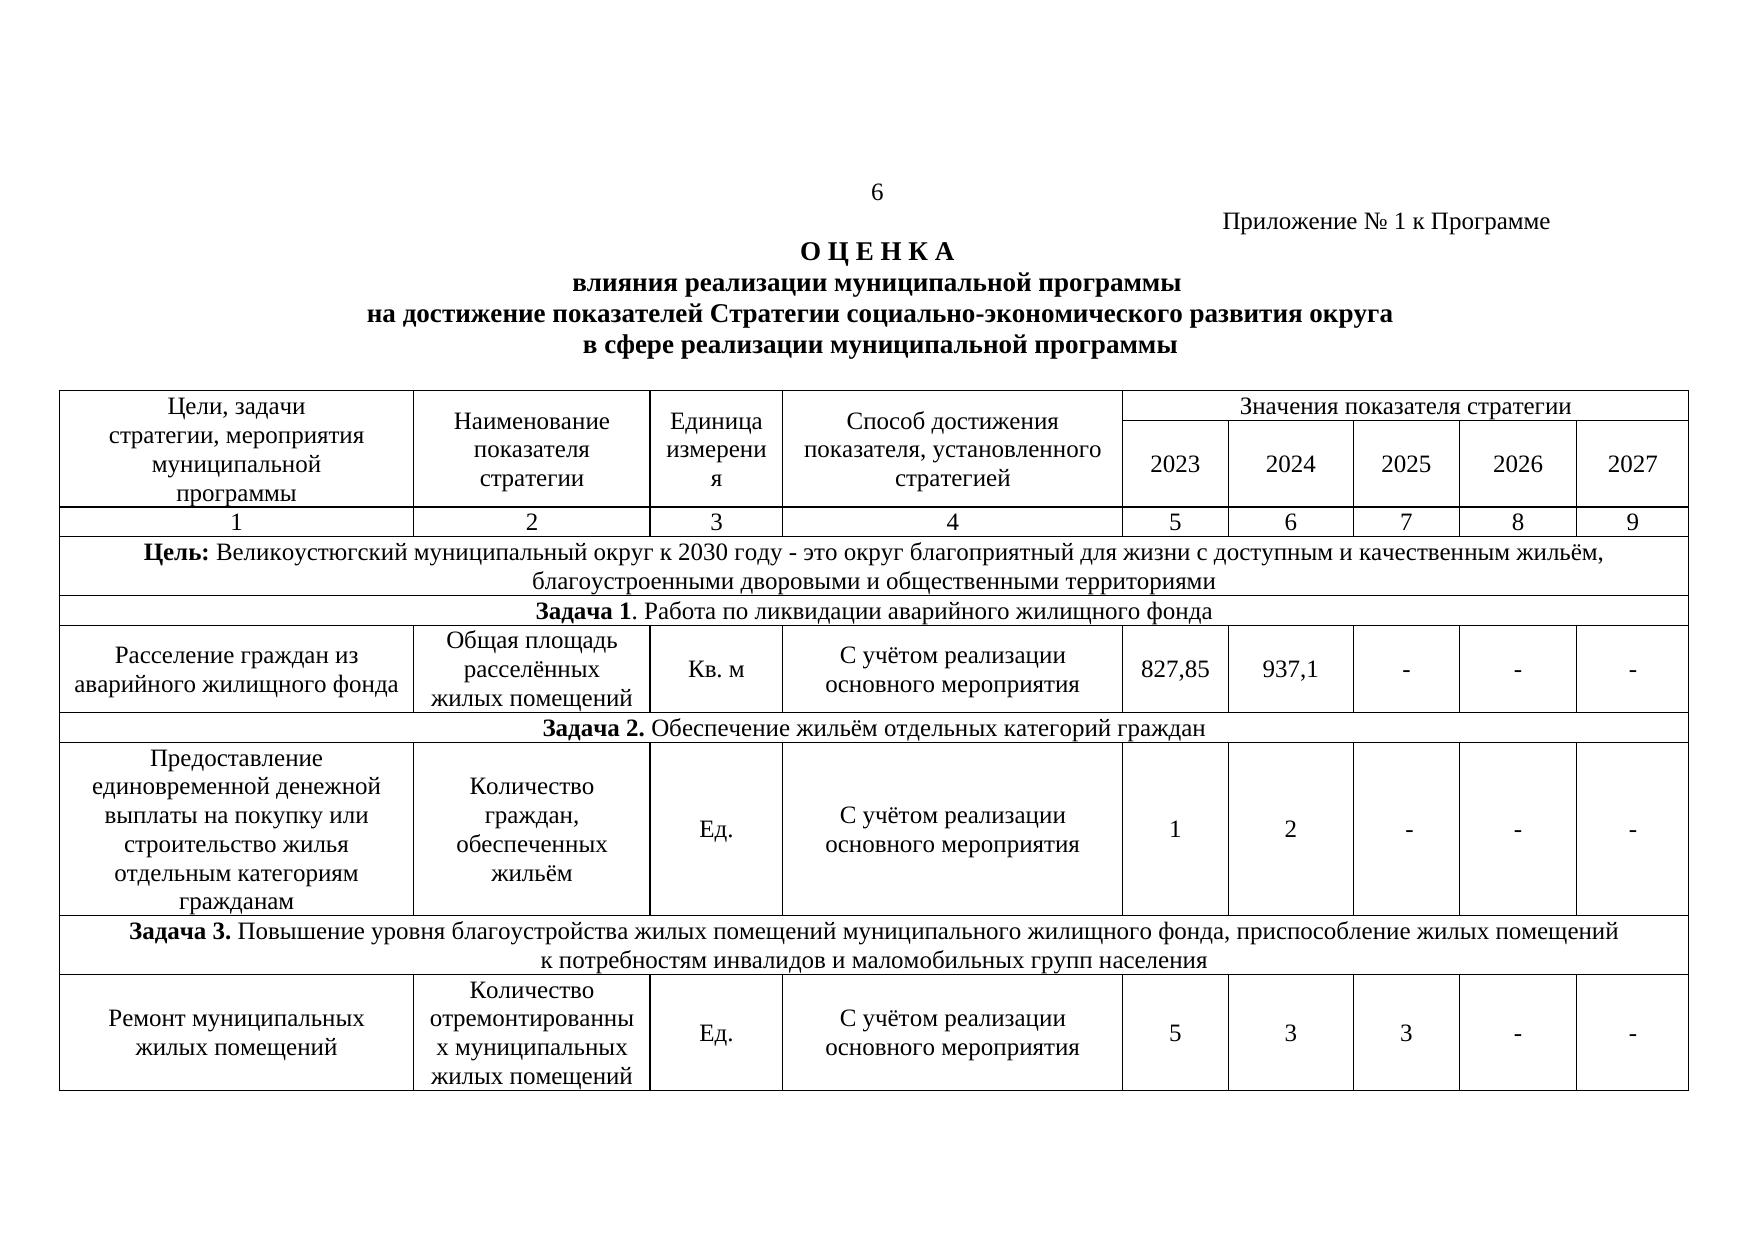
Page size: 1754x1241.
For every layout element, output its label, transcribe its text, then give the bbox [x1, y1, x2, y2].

table_cell С учётом реализации основного мероприятия [783, 626, 1122, 712]
table_cell Кв. м [651, 626, 782, 712]
table_cell 8 [1460, 508, 1576, 536]
text влияния реализации муниципальной программы [89, 266, 1665, 297]
table_cell 2027 [1577, 421, 1688, 506]
text в сфере реализации муниципальной программы [89, 328, 1665, 359]
text Приложение № 1 к Программе [89, 206, 1665, 235]
table_cell 2025 [1354, 421, 1459, 506]
table_cell 3 [1229, 975, 1353, 1090]
table_cell 2026 [1460, 421, 1576, 506]
table_cell 3 [1354, 975, 1459, 1090]
table_cell Ед. [651, 975, 782, 1090]
table_cell Задача 1. Работа по ликвидации аварийного жилищного фонда [60, 596, 1688, 624]
table_cell 937,1 [1229, 626, 1353, 712]
table_cell 4 [783, 508, 1122, 536]
table_cell Общая площадь расселённых жилых помещений [414, 626, 649, 712]
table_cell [783, 975, 1122, 1090]
table_cell - [1460, 626, 1576, 712]
table_cell Ремонт муниципальных жилых помещений [60, 975, 413, 1090]
table_cell 5 [1123, 508, 1228, 536]
table_cell 3 [651, 508, 782, 536]
table_cell - [1460, 975, 1576, 1090]
table_cell 5 [1123, 975, 1228, 1090]
table_cell 2 [414, 508, 649, 536]
table_cell 827,85 [1123, 626, 1228, 712]
table_cell Задача 2. Обеспечение жильём отдельных категорий граждан [60, 713, 1688, 742]
table_cell Ед. [651, 743, 782, 915]
table_header Способ достижения показателя, установленного стратегией [783, 391, 1122, 506]
table_cell Количество отремонтированных муниципальных жилых помещений [414, 975, 649, 1090]
table_header Цели, задачи стратегии, мероприятия муниципальной программы [60, 391, 413, 506]
table_cell 1 [1123, 743, 1228, 915]
table_cell 6 [1229, 508, 1353, 536]
table_cell 7 [1354, 508, 1459, 536]
table_cell - [1354, 626, 1459, 712]
table_cell - [1460, 743, 1576, 915]
table_cell Задача 3. Повышение уровня благоустройства жилых помещений муниципального жилищного фонда, приспособление жилых помещений к потребностям инвалидов и маломобильных групп населения [60, 916, 1688, 974]
table_cell - [1577, 743, 1688, 915]
table_cell - [1577, 975, 1688, 1090]
table_header Наименование показателя стратегии [414, 391, 649, 506]
table_header Единица измерения [651, 391, 782, 506]
table_cell 2023 [1123, 421, 1228, 506]
text О Ц Е Н К А [89, 235, 1665, 266]
text 6 [89, 177, 1665, 206]
table_header Значения показателя стратегии [1123, 391, 1688, 420]
table_cell Расселение граждан из аварийного жилищного фонда [60, 626, 413, 712]
table_cell Предоставление единовременной денежной выплаты на покупку или строительство жилья отдельным категориям гражданам [60, 743, 413, 915]
table_cell - [1577, 626, 1688, 712]
table_cell 2 [1229, 743, 1353, 915]
text на достижение показателей Стратегии социально-экономического развития округа [89, 297, 1665, 328]
table_cell 2024 [1229, 421, 1353, 506]
table_cell - [1354, 743, 1459, 915]
table_cell Цель: Великоустюгский муниципальный округ к 2030 году - это округ благоприятный для жизни с доступным и качественным жильём, благоустроенными дворовыми и общественными территориями [60, 537, 1688, 595]
table_cell Количество граждан, обеспеченных жильём [414, 743, 649, 915]
table_cell 9 [1577, 508, 1688, 536]
table_cell 1 [60, 508, 413, 536]
table_cell С учётом реализации основного мероприятия [783, 743, 1122, 915]
